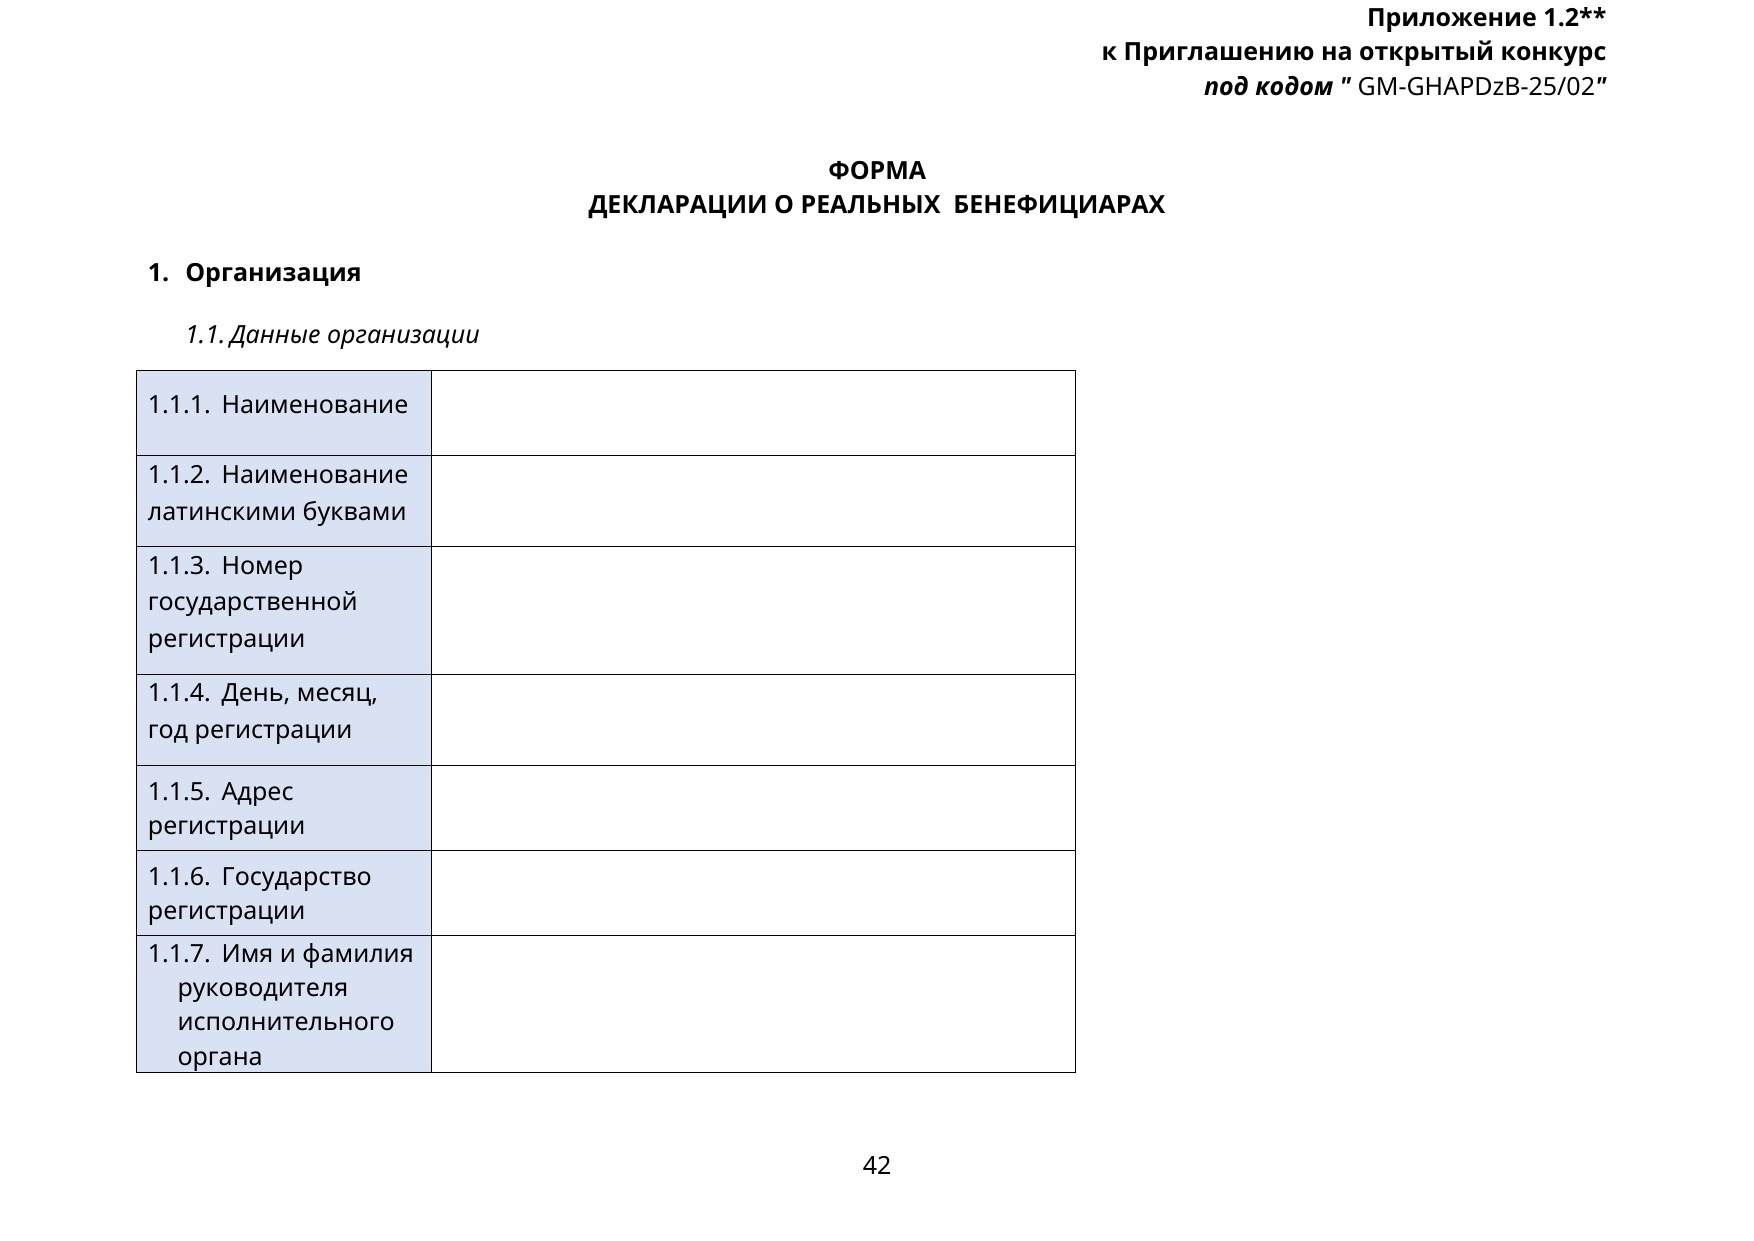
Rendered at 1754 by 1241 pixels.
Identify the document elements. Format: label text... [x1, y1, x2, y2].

table_header Наименование [137, 371, 431, 455]
table_cell [432, 456, 1075, 546]
table_cell Адрес регистрации [137, 766, 431, 850]
table_cell [432, 547, 1075, 674]
list Организация [148, 255, 1606, 289]
text к Приглашению на открытый конкурс [148, 34, 1606, 68]
table_cell День, месяц, год регистрации [137, 675, 431, 765]
table_cell [432, 766, 1075, 850]
table_cell [432, 851, 1075, 935]
table_cell Государство регистрации [137, 851, 431, 935]
list Данные организации [185, 317, 1606, 351]
table_header [432, 371, 1075, 455]
table_cell [432, 936, 1075, 1072]
text ДЕКЛАРАЦИИ О РЕАЛЬНЫХ БЕНЕФИЦИАРАХ [148, 187, 1606, 221]
table_cell [432, 675, 1075, 765]
table_cell Номер государственной регистрации [137, 547, 431, 674]
text ФОРМА [148, 153, 1606, 187]
table_cell Наименование латинскими буквами [137, 456, 431, 546]
text Приложение 1.2** [148, 0, 1606, 34]
subtitle под кодом " GM-GHAPDzB-25/02" [148, 68, 1606, 102]
table_cell Имя и фамилия руководителя исполнительного органа [137, 936, 431, 1072]
